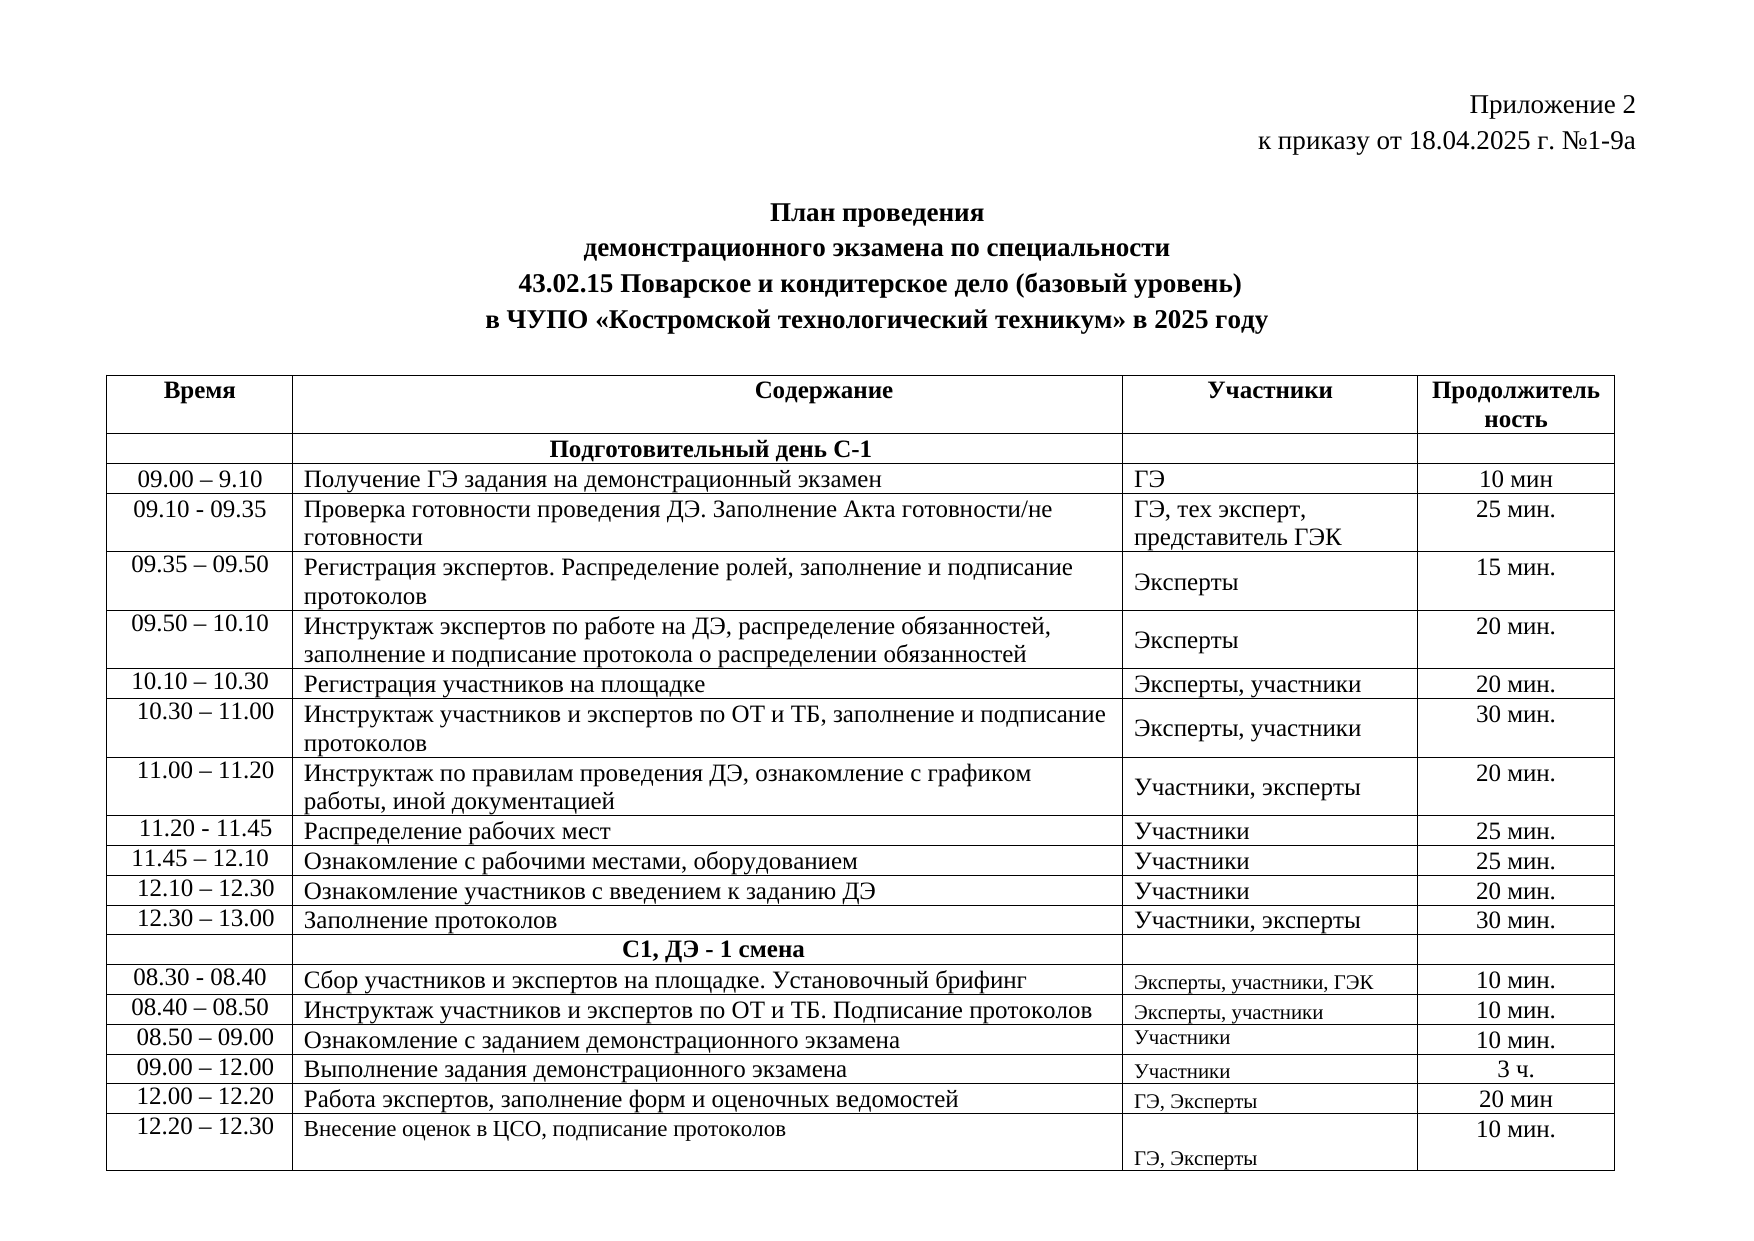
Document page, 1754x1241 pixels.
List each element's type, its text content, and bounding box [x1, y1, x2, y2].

table_cell 30 мин. [1418, 906, 1614, 934]
table_cell Эксперты, участники, ГЭК [1123, 965, 1417, 994]
table_cell 10.10 – 10.30 [107, 669, 292, 698]
table_cell [1123, 935, 1417, 964]
table_cell 20 мин. [1418, 758, 1614, 815]
table_cell 20 мин. [1418, 611, 1614, 668]
table_header Время [107, 376, 292, 433]
table_cell Выполнение задания демонстрационного экзамена [293, 1055, 1122, 1083]
table_cell Ознакомление с рабочими местами, оборудованием [293, 846, 1122, 875]
table_cell 20 мин. [1418, 669, 1614, 698]
table_cell 08.30 - 08.40 [107, 965, 292, 994]
table_cell ГЭ [1123, 464, 1417, 493]
text к приказу от 18.04.2025 г. №1-9а [118, 124, 1636, 156]
table_cell Участники [1123, 1055, 1417, 1083]
table_cell Проверка готовности проведения ДЭ. Заполнение Акта готовности/не готовности [293, 494, 1122, 551]
table_cell Участники [1123, 846, 1417, 875]
table_cell 25 мин. [1418, 494, 1614, 551]
table_cell 15 мин. [1418, 552, 1614, 610]
table_cell Участники, эксперты [1123, 906, 1417, 934]
text в ЧУПО «Костромской технологический техникум» в 2025 году [118, 303, 1636, 334]
table_cell 09.50 – 10.10 [107, 611, 292, 668]
table_cell Заполнение протоколов [293, 906, 1122, 934]
table_cell [1418, 434, 1614, 463]
table_cell Участники [1123, 816, 1417, 845]
text План проведения [118, 196, 1636, 227]
table_cell Участники, эксперты [1123, 758, 1417, 815]
table_header Содержание [293, 376, 1122, 433]
table_cell 12.00 – 12.20 [107, 1084, 292, 1113]
table_cell ГЭ, тех эксперт, представитель ГЭК [1123, 494, 1417, 551]
table_header Участники [1123, 376, 1417, 433]
text 43.02.15 Поварское и кондитерское дело (базовый уровень) [118, 267, 1636, 298]
table_cell ГЭ, Эксперты [1123, 1114, 1417, 1170]
table_cell 10.30 – 11.00 [107, 699, 292, 757]
table_cell 11.45 – 12.10 [107, 846, 292, 875]
table_cell Участники [1123, 1025, 1417, 1053]
table_cell Получение ГЭ задания на демонстрационный экзамен [293, 464, 1122, 493]
table_cell 09.35 – 09.50 [107, 552, 292, 610]
table_cell Участники [1123, 876, 1417, 904]
table_cell Распределение рабочих мест [293, 816, 1122, 845]
table_cell 12.10 – 12.30 [107, 876, 292, 904]
text демонстрационного экзамена по специальности [118, 232, 1636, 263]
table_cell [107, 434, 292, 463]
table_cell Инструктаж по правилам проведения ДЭ, ознакомление с графиком работы, иной документацией [293, 758, 1122, 815]
table_cell 20 мин [1418, 1084, 1614, 1113]
table_cell 12.20 – 12.30 [107, 1114, 292, 1170]
table_cell 09.10 - 09.35 [107, 494, 292, 551]
table_cell [107, 935, 292, 964]
table_cell 3 ч. [1418, 1055, 1614, 1083]
table_cell Регистрация экспертов. Распределение ролей, заполнение и подписание протоколов [293, 552, 1122, 610]
table_cell 12.30 – 13.00 [107, 906, 292, 934]
table_cell Ознакомление участников с введением к заданию ДЭ [293, 876, 1122, 904]
table_cell 25 мин. [1418, 816, 1614, 845]
table_cell ГЭ, Эксперты [1123, 1084, 1417, 1113]
table_cell Ознакомление с заданием демонстрационного экзамена [293, 1025, 1122, 1053]
table_cell Регистрация участников на площадке [293, 669, 1122, 698]
table_cell 11.20 - 11.45 [107, 816, 292, 845]
table_cell Инструктаж участников и экспертов по ОТ и ТБ, заполнение и подписание протоколов [293, 699, 1122, 757]
table_cell 08.50 – 09.00 [107, 1025, 292, 1053]
table_cell 10 мин. [1418, 995, 1614, 1024]
table_cell 10 мин [1418, 464, 1614, 493]
table_cell Эксперты, участники [1123, 669, 1417, 698]
table_cell 30 мин. [1418, 699, 1614, 757]
table_cell Сбор участников и экспертов на площадке. Установочный брифинг [293, 965, 1122, 994]
table_cell Подготовительный день С-1 [293, 434, 1122, 463]
table_cell 25 мин. [1418, 846, 1614, 875]
table_cell Инструктаж участников и экспертов по ОТ и ТБ. Подписание протоколов [293, 995, 1122, 1024]
table_cell 20 мин. [1418, 876, 1614, 904]
table_cell Эксперты, участники [1123, 699, 1417, 757]
table_cell 10 мин. [1418, 1114, 1614, 1170]
table_cell Внесение оценок в ЦСО, подписание протоколов [293, 1114, 1122, 1170]
table_cell 10 мин. [1418, 965, 1614, 994]
table_cell Эксперты, участники [1123, 995, 1417, 1024]
table_cell Работа экспертов, заполнение форм и оценочных ведомостей [293, 1084, 1122, 1113]
table_cell 09.00 – 12.00 [107, 1055, 292, 1083]
table_cell 10 мин. [1418, 1025, 1614, 1053]
table_cell [1123, 434, 1417, 463]
table_cell [1418, 935, 1614, 964]
table_cell 11.00 – 11.20 [107, 758, 292, 815]
table_cell Эксперты [1123, 611, 1417, 668]
table_cell Эксперты [1123, 552, 1417, 610]
table_header Продолжительность [1418, 376, 1614, 433]
table_cell Инструктаж экспертов по работе на ДЭ, распределение обязанностей, заполнение и подписание протокола о распределении обязанностей [293, 611, 1122, 668]
text Приложение 2 [118, 89, 1636, 120]
table_cell С1, ДЭ - 1 смена [293, 935, 1122, 964]
table_cell 09.00 – 9.10 [107, 464, 292, 493]
table_cell 08.40 – 08.50 [107, 995, 292, 1024]
